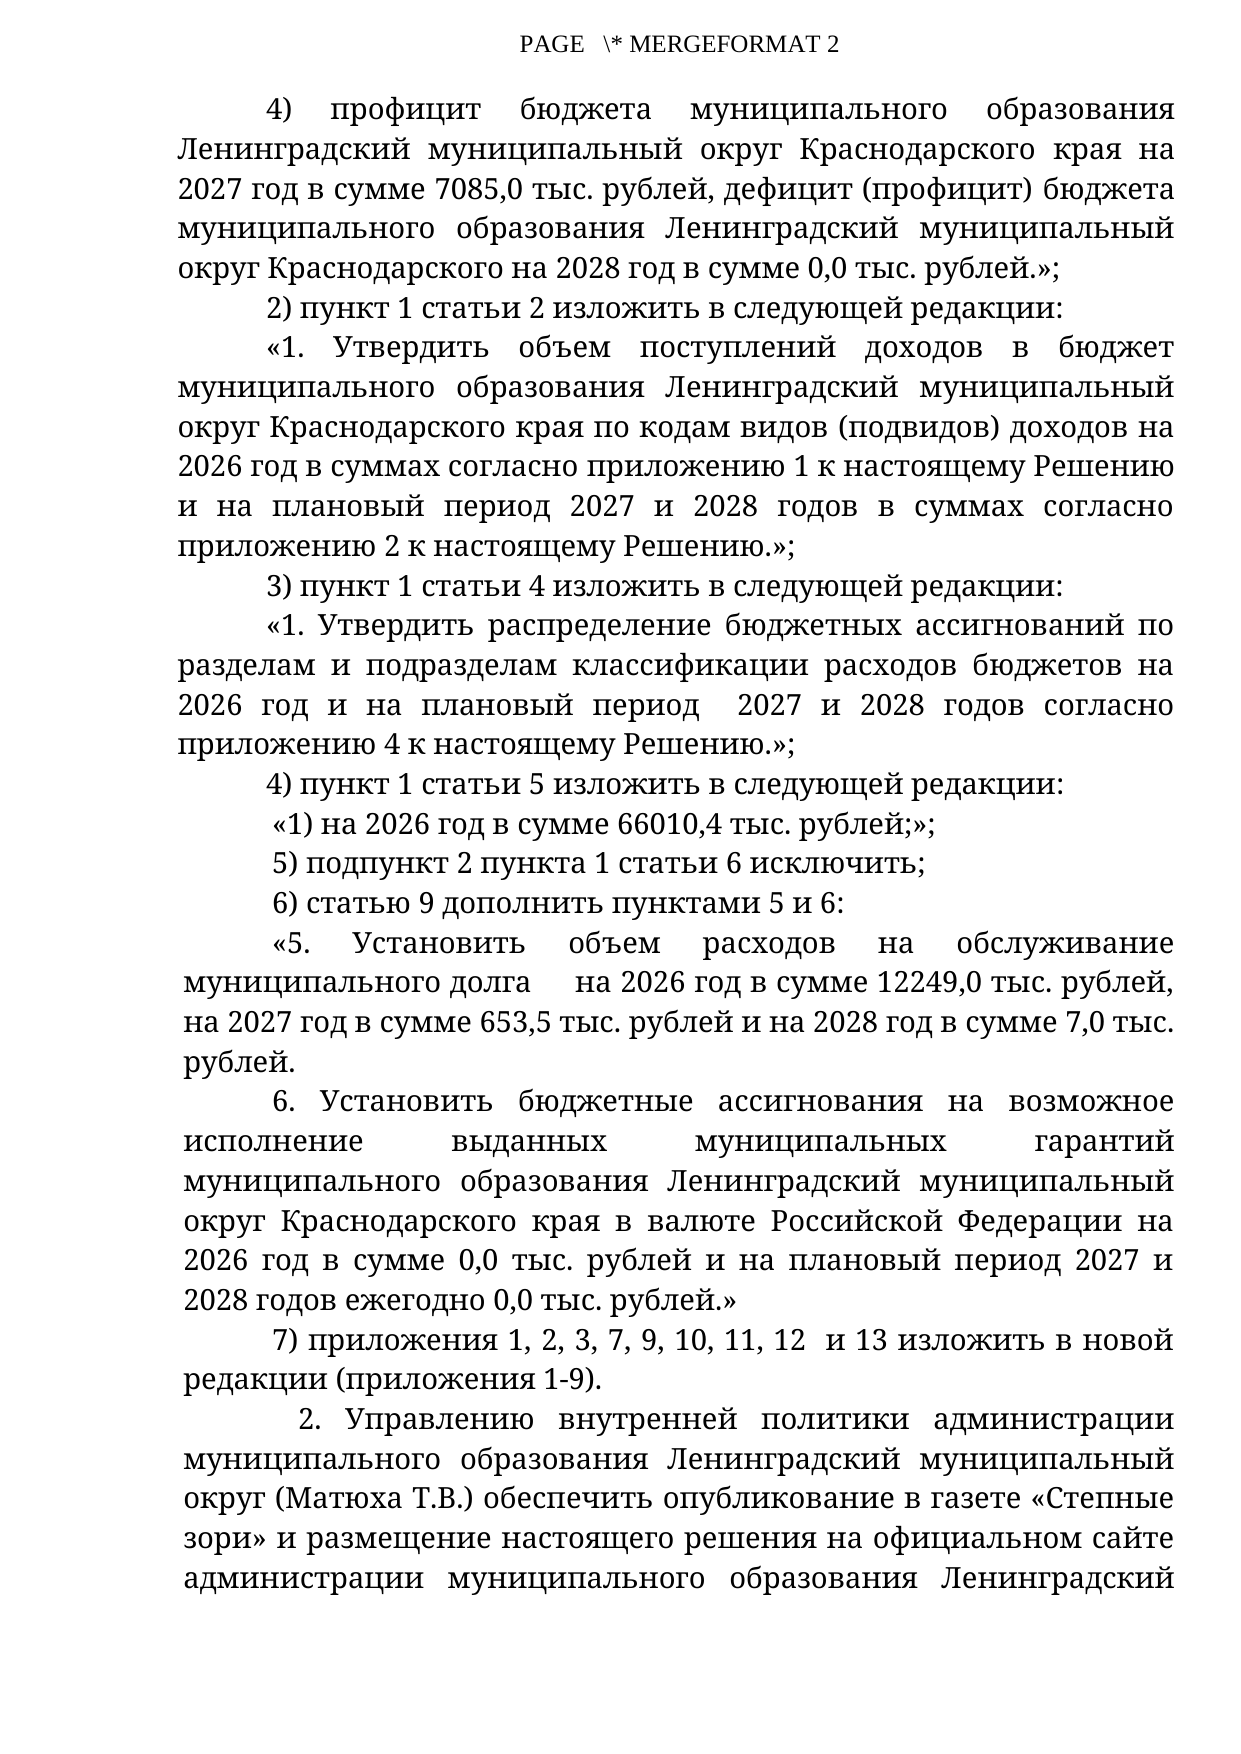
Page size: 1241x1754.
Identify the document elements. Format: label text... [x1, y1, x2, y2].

text 4) профицит бюджета муниципального образования Ленинградский муниципальный округ Краснодарского края на 2027 год в сумме 7085,0 тыс. рублей, дефицит (профицит) бюджета муниципального образования Ленинградский муниципальный округ Краснодарского на 2028 год в сумме 0,0 тыс. рублей.»; [177, 88, 1175, 287]
text «1) на 2026 год в сумме 66010,4 тыс. рублей;»; [183, 803, 1175, 843]
text 4) пункт 1 статьи 5 изложить в следующей редакции: [183, 763, 1175, 803]
text 6. Установить бюджетные ассигнования на возможное исполнение выданных муниципальных гарантий муниципального образования Ленинградский муниципальный округ Краснодарского края в валюте Российской Федерации на 2026 год в сумме 0,0 тыс. рублей и на плановый период 2027 и 2028 годов ежегодно 0,0 тыс. рублей.» [183, 1081, 1175, 1319]
text 2) пункт 1 статьи 2 изложить в следующей редакции: [177, 287, 1175, 327]
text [183, 1398, 1175, 1597]
text 7) приложения 1, 2, 3, 7, 9, 10, 11, 12 и 13 изложить в новой редакции (приложения 1-9). [183, 1319, 1175, 1398]
text «5. Установить объем расходов на обслуживание муниципального долга на 2026 год в сумме 12249,0 тыс. рублей, на 2027 год в сумме 653,5 тыс. рублей и на 2028 год в сумме 7,0 тыс. рублей. [183, 922, 1175, 1081]
text «1. Утвердить объем поступлений доходов в бюджет муниципального образования Ленинградский муниципальный округ Краснодарского края по кодам видов (подвидов) доходов на 2026 год в суммах согласно приложению 1 к настоящему Решению и на плановый период 2027 и 2028 годов в суммах согласно приложению 2 к настоящему Решению.»; [177, 327, 1175, 565]
text 3) пункт 1 статьи 4 изложить в следующей редакции: [177, 565, 1175, 604]
text 5) подпункт 2 пункта 1 статьи 6 исключить; [183, 843, 1175, 882]
text «1. Утвердить распределение бюджетных ассигнований по разделам и подразделам классификации расходов бюджетов на 2026 год и на плановый период 2027 и 2028 годов согласно приложению 4 к настоящему Решению.»; [177, 604, 1175, 763]
text 6) статью 9 дополнить пунктами 5 и 6: [183, 882, 1175, 922]
